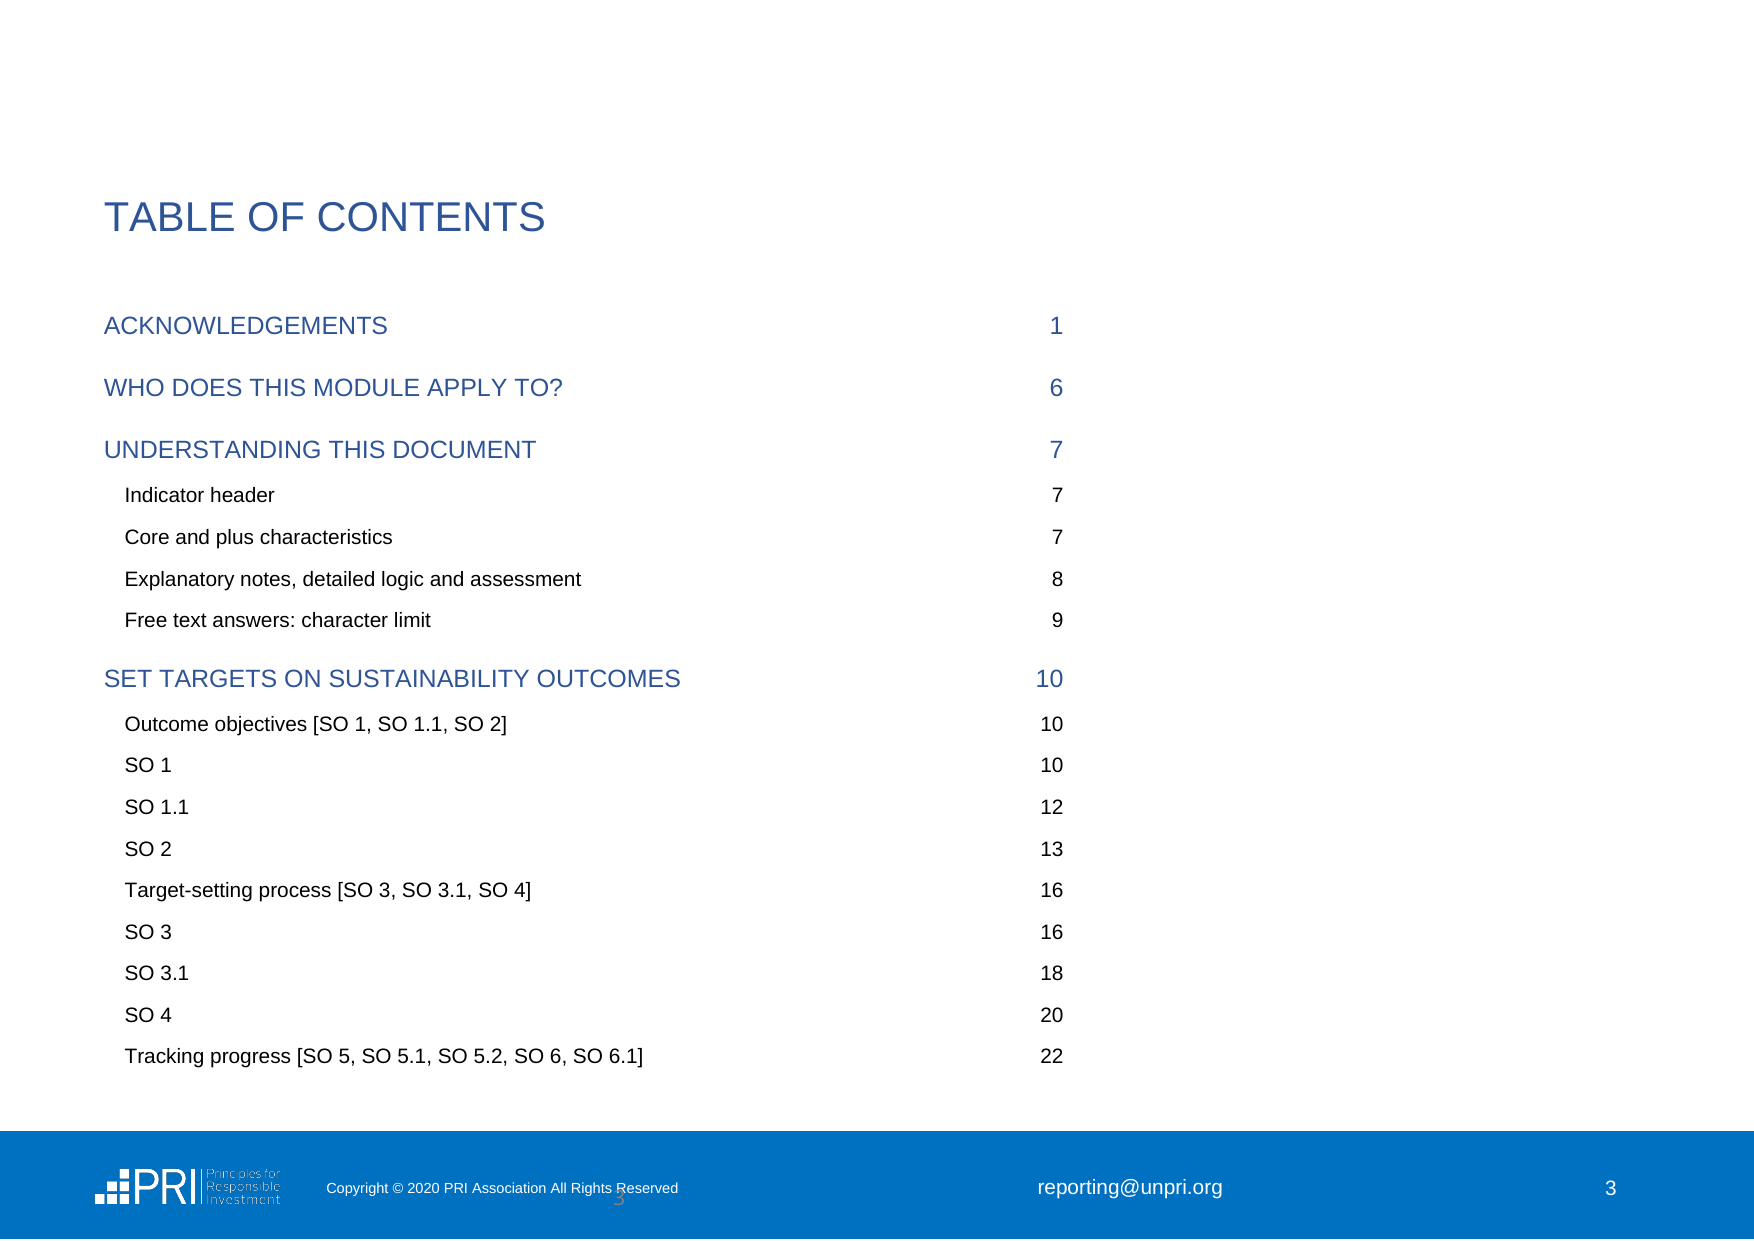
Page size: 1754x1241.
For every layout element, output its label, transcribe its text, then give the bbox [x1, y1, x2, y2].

text Table of contents [103, 192, 1650, 240]
picture [92, 1166, 282, 1207]
